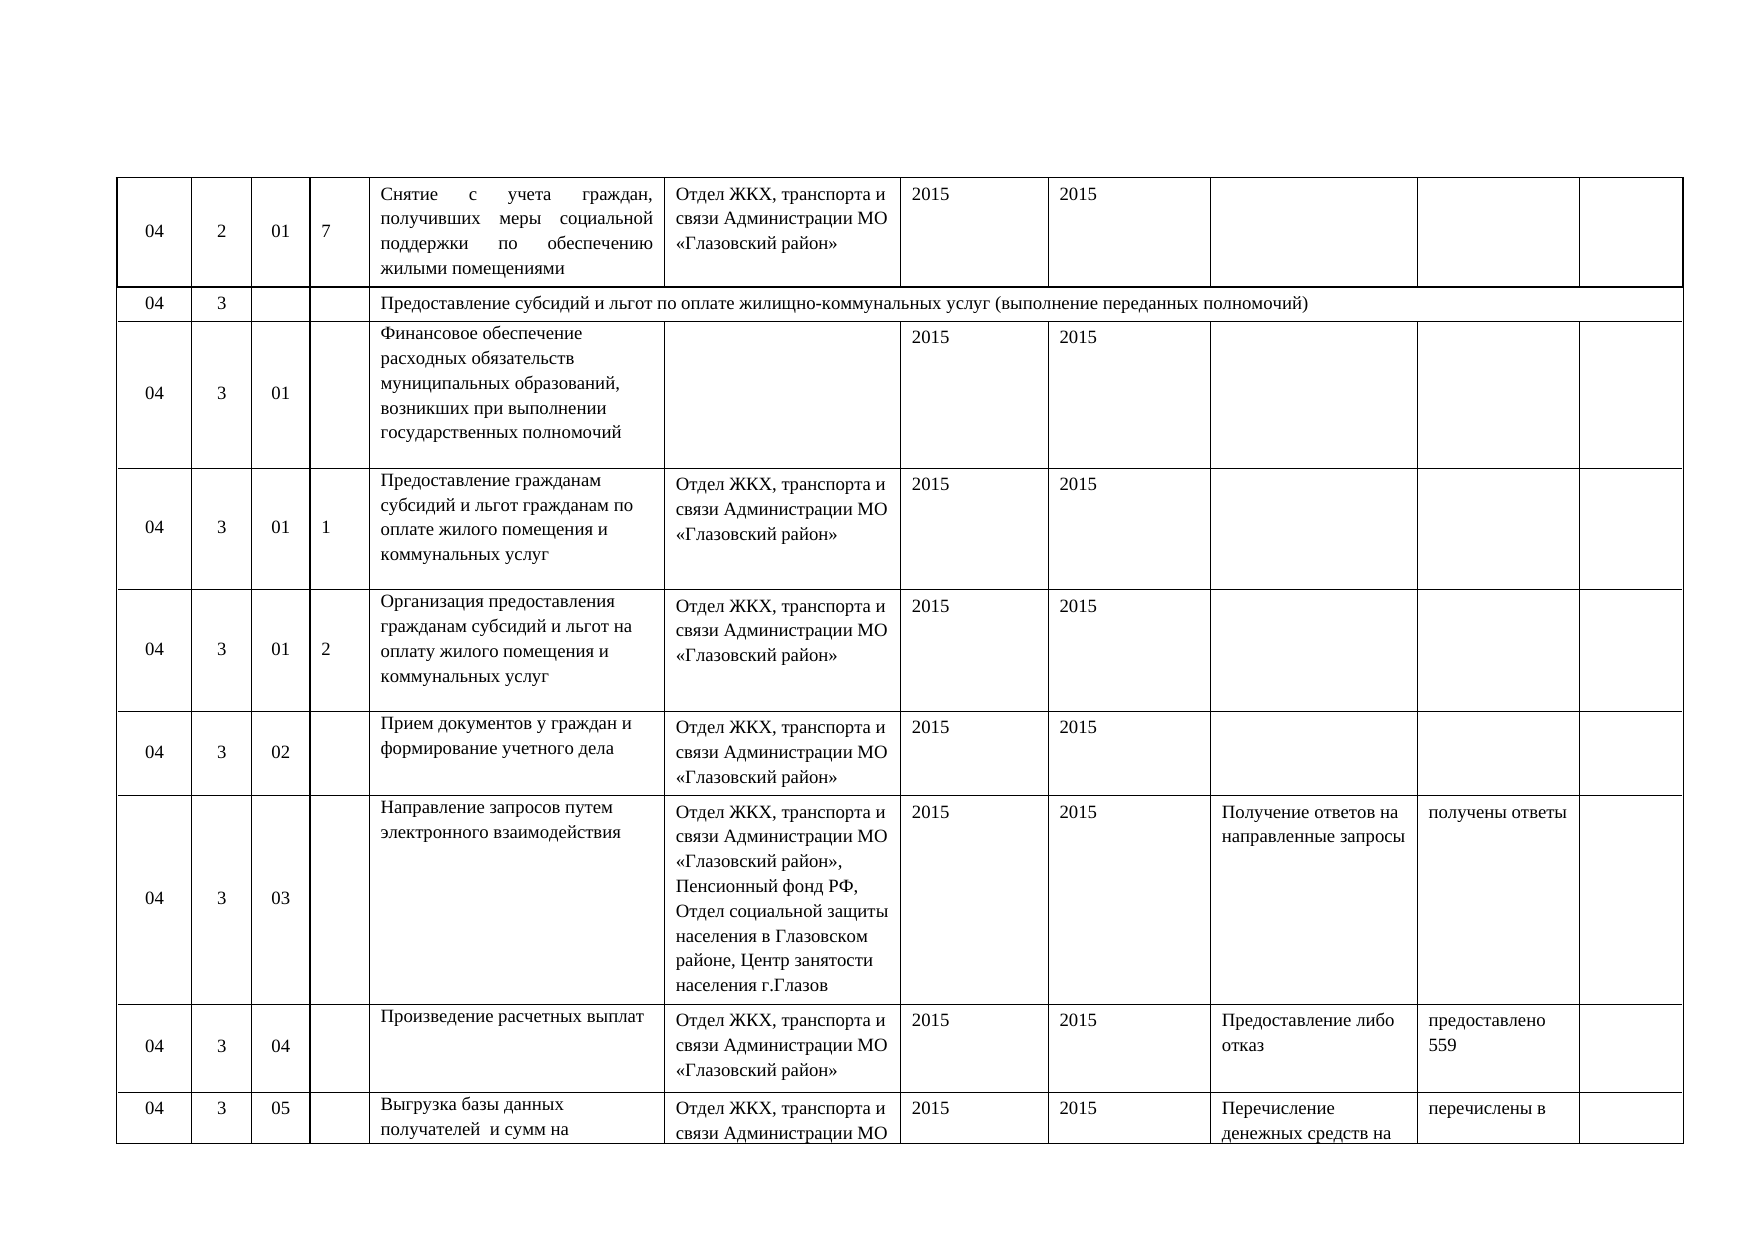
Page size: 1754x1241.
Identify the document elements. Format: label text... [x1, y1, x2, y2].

table_cell 2 [192, 178, 251, 286]
table_cell [311, 712, 369, 795]
table_cell [1580, 178, 1682, 286]
table_cell предоставлено 559 [1418, 1005, 1579, 1092]
table_cell 7 [311, 178, 369, 286]
table_cell [1211, 178, 1417, 286]
table_cell 05 [252, 1093, 309, 1143]
table_cell 04 [118, 178, 191, 286]
table_cell [311, 322, 369, 468]
table_cell 2015 [901, 712, 1048, 795]
table_cell Финансовое обеспечение расходных обязательств муниципальных образований, возникших при выполнении государственных полномочий [370, 322, 664, 468]
table_cell [665, 322, 900, 468]
table_cell Предоставление субсидий и льгот по оплате жилищно-коммунальных услуг (выполнение переданных полномочий) [370, 288, 1683, 321]
table_cell [1580, 1004, 1683, 1092]
table_cell 01 [252, 322, 309, 468]
table_cell Прием документов у граждан и формирование учетного дела [370, 712, 664, 795]
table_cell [1211, 1093, 1417, 1143]
table_cell 3 [192, 469, 251, 589]
table_cell [1580, 321, 1683, 468]
table_cell 04 [252, 1005, 309, 1092]
table_cell [311, 1093, 369, 1143]
table_cell 2015 [901, 796, 1048, 1004]
table_cell Получение ответов на направленные запросы [1211, 796, 1417, 1004]
table_cell 1 [311, 469, 369, 589]
table_cell 2015 [1049, 712, 1210, 795]
table_cell [1211, 590, 1417, 711]
table_cell 04 [117, 711, 191, 795]
table_cell 04 [117, 1092, 191, 1143]
table_cell [1418, 590, 1579, 711]
table_cell получены ответы [1418, 796, 1579, 1004]
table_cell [665, 178, 900, 286]
table_cell 2015 [1049, 590, 1210, 711]
table_cell Отдел ЖКХ, транспорта и связи Администрации МО «Глазовский район» [665, 712, 900, 795]
table_cell 2015 [1049, 1005, 1210, 1092]
table_cell [1580, 1092, 1683, 1143]
table_cell 3 [192, 590, 251, 711]
table_cell [1580, 589, 1683, 711]
table_cell Снятие с учета граждан, получивших меры социальной поддержки по обеспечению жилыми помещениями [370, 178, 664, 286]
table_cell Предоставление либо отказ [1211, 1005, 1417, 1092]
table_cell Направление запросов путем электронного взаимодействия [370, 796, 664, 1004]
table_cell 3 [192, 1093, 251, 1143]
table_cell 2015 [1049, 1093, 1210, 1143]
table_cell 2015 [1049, 796, 1210, 1004]
table_cell [311, 796, 369, 1004]
table_cell 2015 [901, 590, 1048, 711]
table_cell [1418, 1093, 1579, 1143]
table_cell 2015 [901, 178, 1048, 286]
table_cell 01 [252, 469, 309, 589]
table_cell 3 [192, 288, 251, 321]
table_cell 3 [192, 712, 251, 795]
table_cell Отдел ЖКХ, транспорта и связи Администрации МО «Глазовский район» [665, 469, 900, 589]
table_cell 02 [252, 712, 309, 795]
table_cell 3 [192, 322, 251, 468]
table_cell 3 [192, 796, 251, 1004]
table_cell [1418, 322, 1579, 468]
table_cell 04 [117, 321, 191, 468]
table_cell Предоставление гражданам субсидий и льгот гражданам по оплате жилого помещения и коммунальных услуг [370, 469, 664, 589]
table_cell [1580, 468, 1683, 589]
table_cell 2015 [901, 322, 1048, 468]
table_cell [252, 288, 309, 321]
table_cell 04 [117, 795, 191, 1004]
table_cell 3 [192, 1005, 251, 1092]
table_cell 01 [252, 590, 309, 711]
table_cell [1580, 795, 1683, 1004]
table_cell 04 [117, 288, 191, 321]
table_cell 2015 [1049, 178, 1210, 286]
table_cell [1580, 711, 1683, 795]
table_cell Организация предоставления гражданам субсидий и льгот на оплату жилого помещения и коммунальных услуг [370, 590, 664, 711]
table_cell [311, 1005, 369, 1092]
table_cell 2015 [1049, 469, 1210, 589]
table_cell 04 [117, 1004, 191, 1092]
table_cell [1211, 322, 1417, 468]
table_cell 2015 [901, 469, 1048, 589]
table_cell 2015 [901, 1093, 1048, 1143]
table_cell Отдел ЖКХ, транспорта и связи Администрации МО «Глазовский район» [665, 590, 900, 711]
table_cell [1211, 712, 1417, 795]
table_cell 2015 [901, 1005, 1048, 1092]
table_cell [370, 1093, 664, 1143]
table_cell [1418, 712, 1579, 795]
table_cell 2 [311, 590, 369, 711]
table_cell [665, 1093, 900, 1143]
table_cell [311, 288, 369, 321]
table_cell Произведение расчетных выплат [370, 1005, 664, 1092]
table_cell 01 [252, 178, 309, 286]
table_cell [1418, 178, 1579, 286]
table_cell 03 [252, 796, 309, 1004]
table_cell Отдел ЖКХ, транспорта и связи Администрации МО «Глазовский район», Пенсионный фонд РФ, Отдел социальной защиты населения в Глазовском районе, Центр занятости населения г.Глазов [665, 796, 900, 1004]
table_cell [1418, 469, 1579, 589]
table_cell Отдел ЖКХ, транспорта и связи Администрации МО «Глазовский район» [665, 1005, 900, 1092]
table_cell 04 [117, 589, 191, 711]
table_cell [1211, 469, 1417, 589]
table_cell 04 [117, 468, 191, 589]
table_cell 2015 [1049, 322, 1210, 468]
